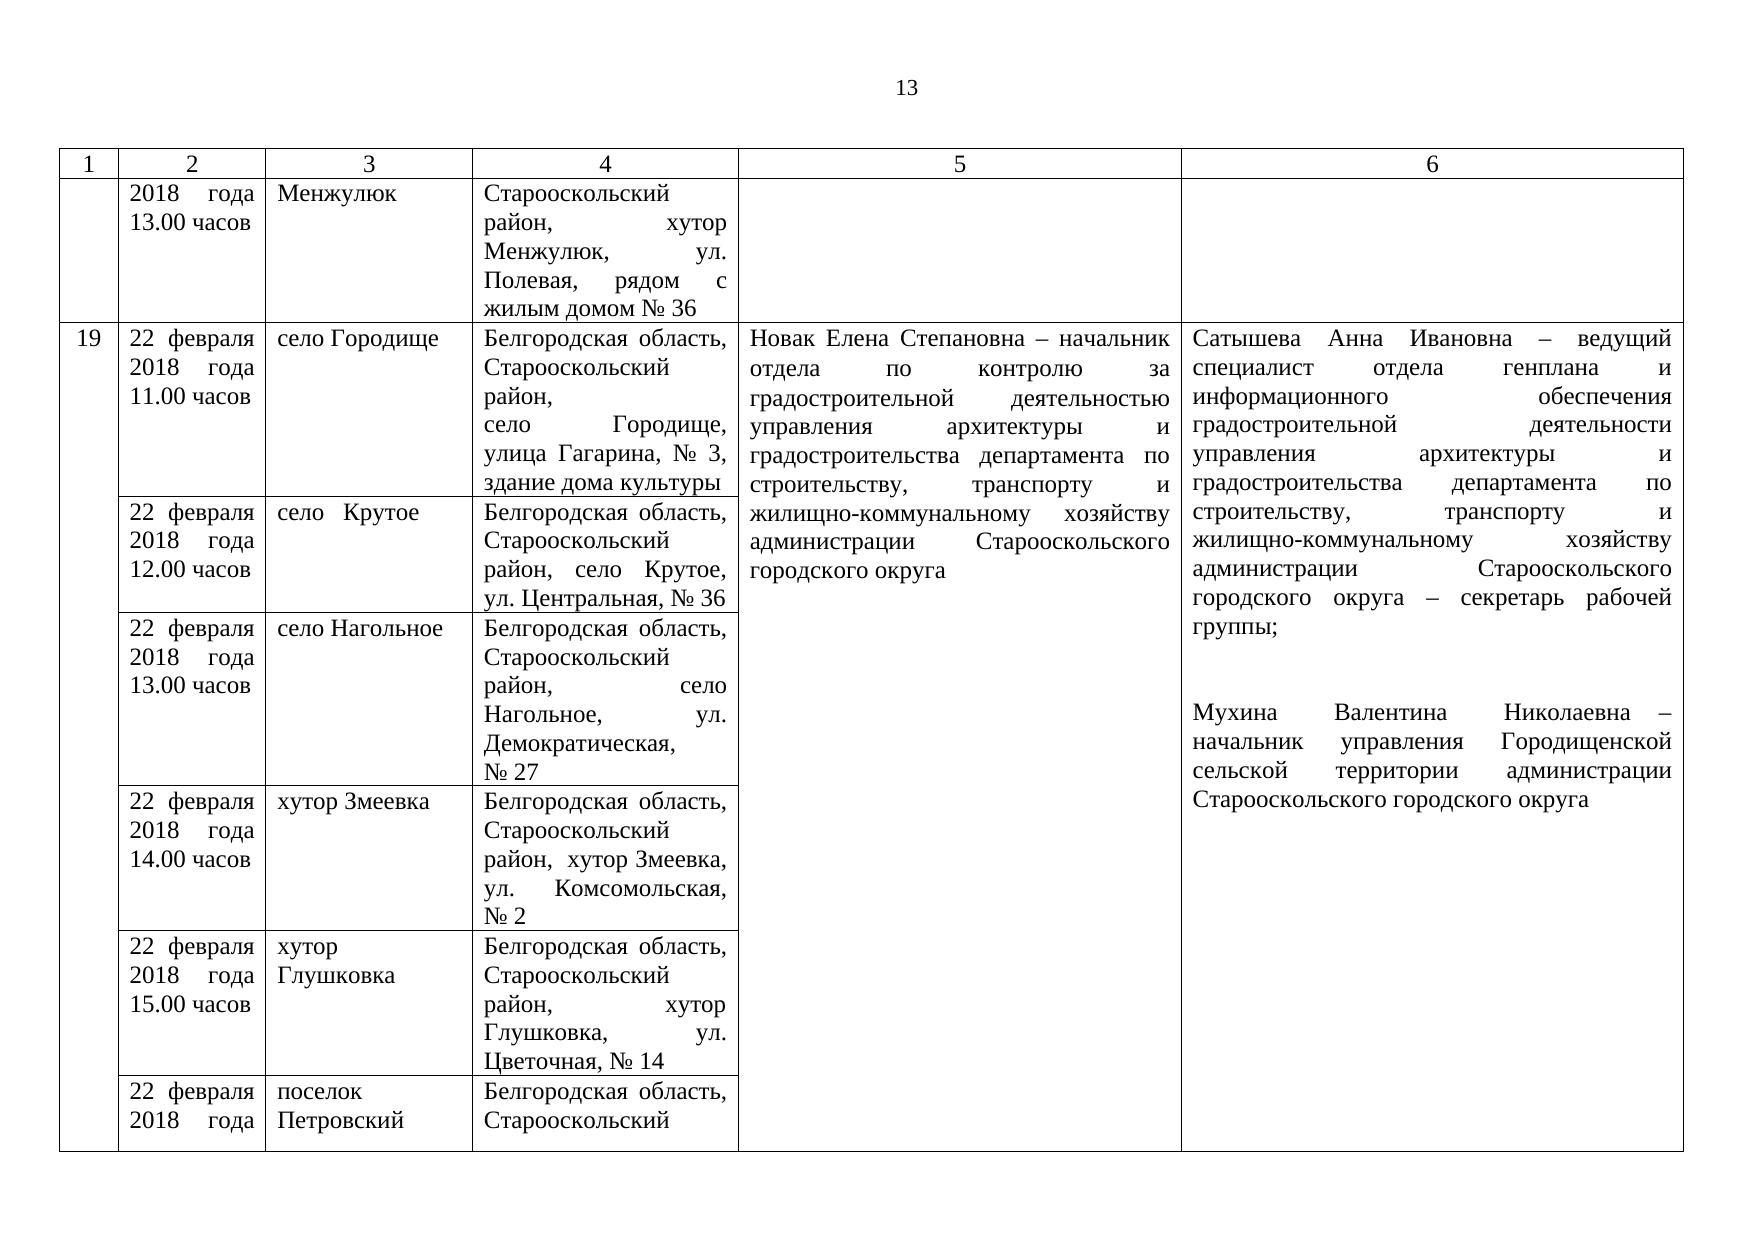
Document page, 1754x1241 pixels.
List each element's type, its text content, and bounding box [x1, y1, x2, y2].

table_cell поселок Петровский [266, 1076, 472, 1151]
table_cell Белгородская область, Старооскольский район, село Крутое, ул. Центральная, № 36 [473, 497, 738, 612]
table_cell хутор Глушковка [266, 931, 472, 1075]
table_header 2 [119, 149, 265, 177]
table_cell село Нагольное [266, 613, 472, 785]
table_header 1 [60, 149, 118, 177]
table_cell хутор Змеевка [266, 786, 472, 930]
table_cell Белгородская область, Старооскольский район, село Нагольное, ул. Демократическая, № 27 [473, 613, 738, 785]
table_cell 22 февраля 2018 года 12.00 часов [119, 497, 265, 612]
table_cell Белгородская область, Старооскольский район, село Городище, улица Гагарина, № 3, здание дома культуры [473, 323, 738, 496]
table_header 4 [473, 149, 738, 177]
table_cell Белгородская область, Старооскольский район, хутор Змеевка, ул. Комсомольская, № 2 [473, 786, 738, 930]
table_cell 22 февраля 2018 года 11.00 часов [119, 323, 265, 496]
table_header 3 [266, 149, 472, 177]
table_cell 22 февраля 2018 года 13.00 часов [119, 613, 265, 785]
table_cell 22 февраля 2018 года 14.00 часов [119, 786, 265, 930]
table_cell 22 февраля 2018 года 15.00 часов [119, 931, 265, 1075]
table_cell Белгородская область, Старооскольский район, хутор Глушковка, ул. Цветочная, № 14 [473, 931, 738, 1075]
table_cell Новак Елена Степановна – начальник отдела по контролю за градостроительной деятельностью управления архитектуры и градостроительства департамента по строительству, транспорту и жилищно-коммунальному хозяйству администрации Старооскольского городского округа [739, 323, 1181, 1151]
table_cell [473, 179, 738, 322]
table_cell 22 февраля 2018 года 16.00 часов [119, 1076, 265, 1151]
table_cell Сатышева Анна Ивановна – ведущий специалист отдела генплана и информационного обеспечения градостроительной деятельности управления архитектуры и градостроительства департамента по строительству, транспорту и жилищно-коммунальному хозяйству администрации Старооскольского городского округа – секретарь рабочей группы; Мухина Валентина Николаевна – начальник управления Городищенской сельской территории администрации Старооскольского городского округа [1182, 323, 1683, 1151]
table_cell хутор Менжулюк [266, 179, 472, 322]
table_cell 22 февраля 2018 года 13.00 часов [119, 179, 265, 322]
table_cell 19 [60, 323, 118, 1151]
table_header 6 [1182, 149, 1683, 177]
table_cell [473, 1076, 738, 1151]
table_cell село Городище [266, 323, 472, 496]
table_header 5 [739, 149, 1181, 177]
table_cell село Крутое [266, 497, 472, 612]
